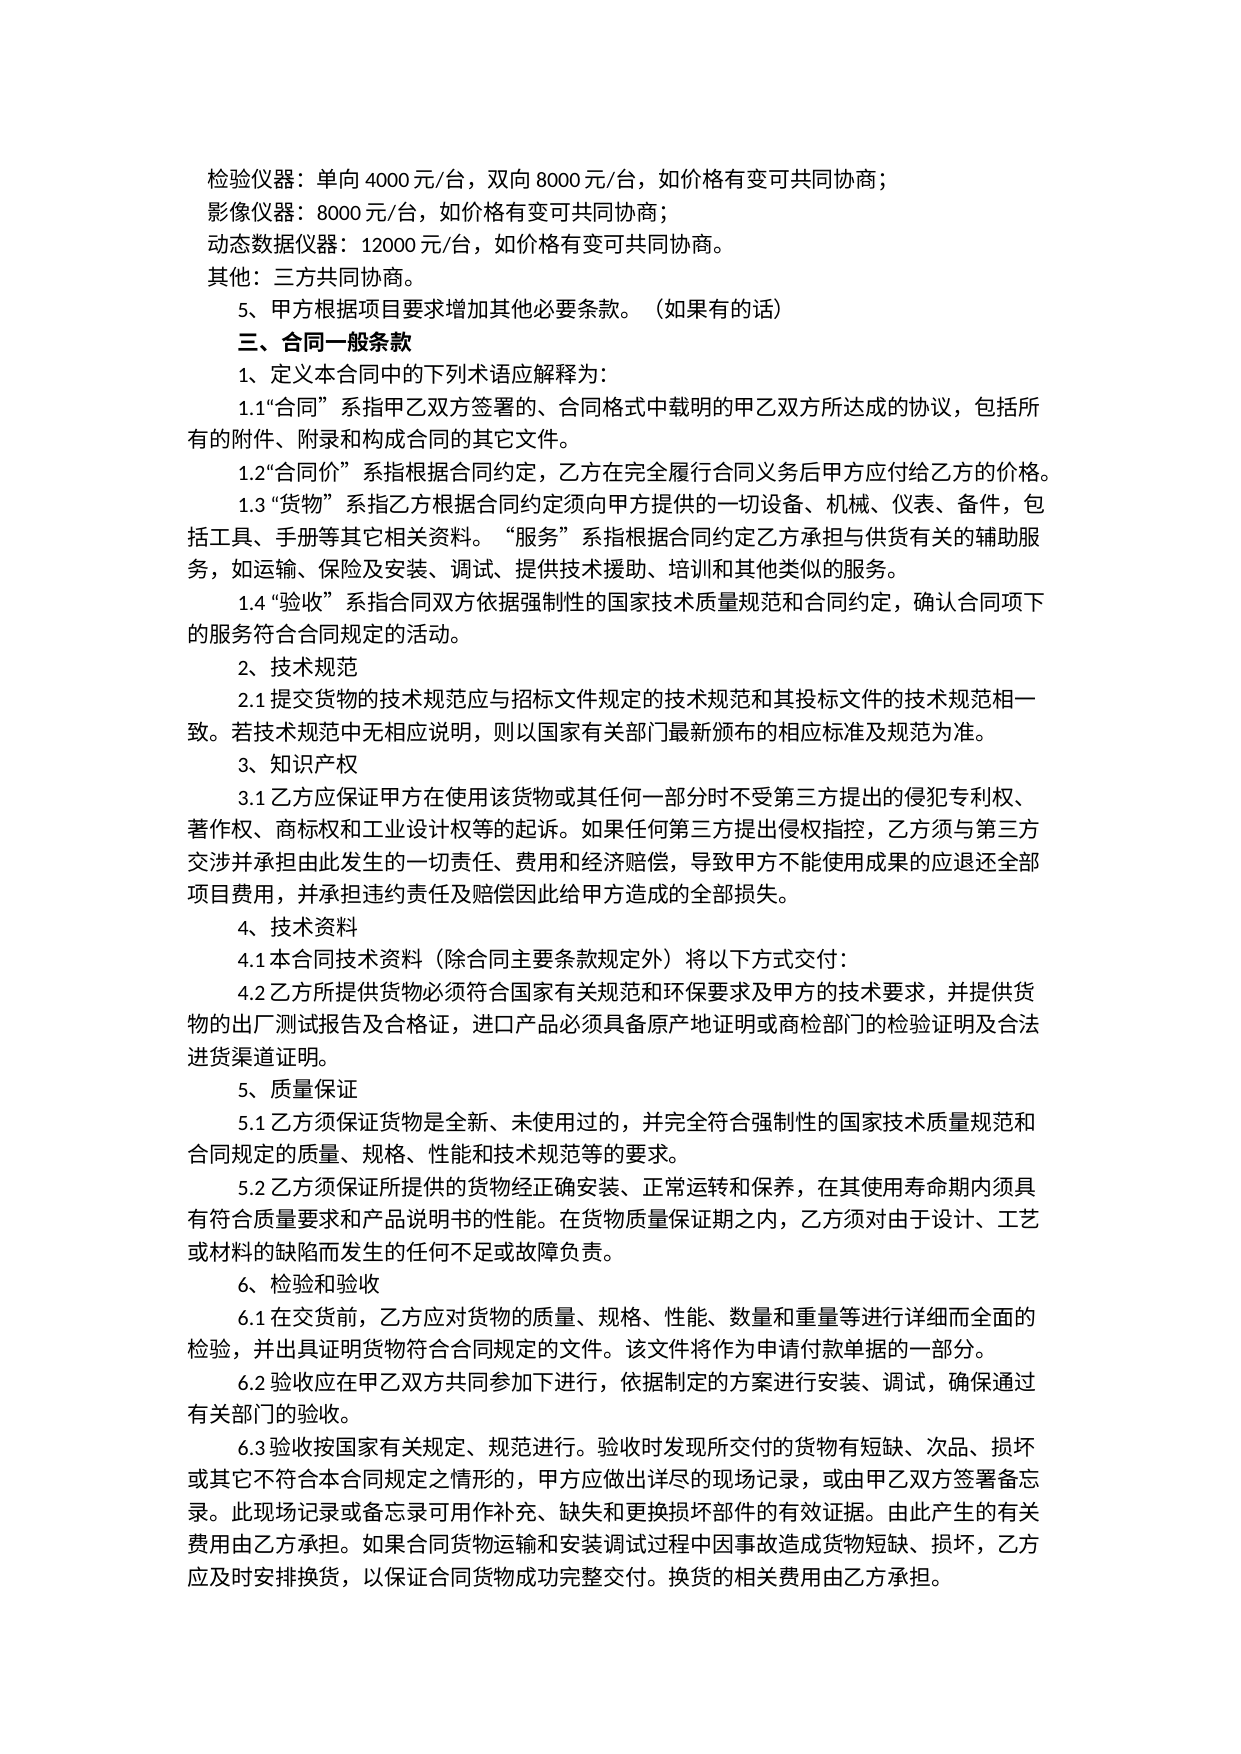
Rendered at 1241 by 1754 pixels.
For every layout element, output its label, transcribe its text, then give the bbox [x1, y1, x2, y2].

text 3、知识产权 [187, 747, 1053, 779]
text 6.2 验收应在甲乙双方共同参加下进行，依据制定的方案进行安装、调试，确保通过有关部门的验收。 [187, 1364, 1053, 1429]
text 6.1 在交货前，乙方应对货物的质量、规格、性能、数量和重量等进行详细而全面的检验，并出具证明货物符合合同规定的文件。该文件将作为申请付款单据的一部分。 [187, 1299, 1053, 1364]
text 5、质量保证 [187, 1072, 1053, 1104]
text 其他：三方共同协商。 [187, 259, 1053, 292]
text 影像仪器：8000元/台，如价格有变可共同协商； [187, 194, 1053, 227]
text 三、合同一般条款 [187, 324, 1053, 357]
text 4.2乙方所提供货物必须符合国家有关规范和环保要求及甲方的技术要求，并提供货物的出厂测试报告及合格证，进口产品必须具备原产地证明或商检部门的检验证明及合法进货渠道证明。 [187, 974, 1053, 1072]
text 6、检验和验收 [187, 1267, 1053, 1299]
text 1.3 “货物”系指乙方根据合同约定须向甲方提供的一切设备、机械、仪表、备件，包括工具、手册等其它相关资料。“服务”系指根据合同约定乙方承担与供货有关的辅助服务，如运输、保险及安装、调试、提供技术援助、培训和其他类似的服务。 [187, 487, 1053, 584]
text 2.1 提交货物的技术规范应与招标文件规定的技术规范和其投标文件的技术规范相一致。若技术规范中无相应说明，则以国家有关部门最新颁布的相应标准及规范为准。 [187, 682, 1053, 747]
text 1.1“合同”系指甲乙双方签署的、合同格式中载明的甲乙双方所达成的协议，包括所有的附件、附录和构成合同的其它文件。 [187, 389, 1053, 454]
text 4.1本合同技术资料（除合同主要条款规定外）将以下方式交付： [187, 942, 1053, 974]
text 2、技术规范 [187, 649, 1053, 682]
text 3.1 乙方应保证甲方在使用该货物或其任何一部分时不受第三方提出的侵犯专利权、著作权、商标权和工业设计权等的起诉。如果任何第三方提出侵权指控，乙方须与第三方交涉并承担由此发生的一切责任、费用和经济赔偿，导致甲方不能使用成果的应退还全部项目费用，并承担违约责任及赔偿因此给甲方造成的全部损失。 [187, 779, 1053, 909]
text 检验仪器：单向4000元/台，双向8000元/台，如价格有变可共同协商； [187, 162, 1053, 194]
text 1.2“合同价”系指根据合同约定，乙方在完全履行合同义务后甲方应付给乙方的价格。 [187, 454, 1053, 487]
text 5.2 乙方须保证所提供的货物经正确安装、正常运转和保养，在其使用寿命期内须具有符合质量要求和产品说明书的性能。在货物质量保证期之内，乙方须对由于设计、工艺或材料的缺陷而发生的任何不足或故障负责。 [187, 1169, 1053, 1267]
text 4、技术资料 [187, 909, 1053, 942]
text 1.4 “验收”系指合同双方依据强制性的国家技术质量规范和合同约定，确认合同项下的服务符合合同规定的活动。 [187, 584, 1053, 649]
text 1、定义本合同中的下列术语应解释为： [187, 357, 1053, 389]
text 5、甲方根据项目要求增加其他必要条款。（如果有的话） [187, 292, 1053, 324]
text 5.1 乙方须保证货物是全新、未使用过的，并完全符合强制性的国家技术质量规范和合同规定的质量、规格、性能和技术规范等的要求。 [187, 1104, 1053, 1169]
text 动态数据仪器：12000元/台，如价格有变可共同协商。 [187, 227, 1053, 259]
text 6.3验收按国家有关规定、规范进行。验收时发现所交付的货物有短缺、次品、损坏或其它不符合本合同规定之情形的，甲方应做出详尽的现场记录，或由甲乙双方签署备忘录。此现场记录或备忘录可用作补充、缺失和更换损坏部件的有效证据。由此产生的有关费用由乙方承担。如果合同货物运输和安装调试过程中因事故造成货物短缺、损坏，乙方应及时安排换货，以保证合同货物成功完整交付。换货的相关费用由乙方承担。 [187, 1429, 1053, 1592]
